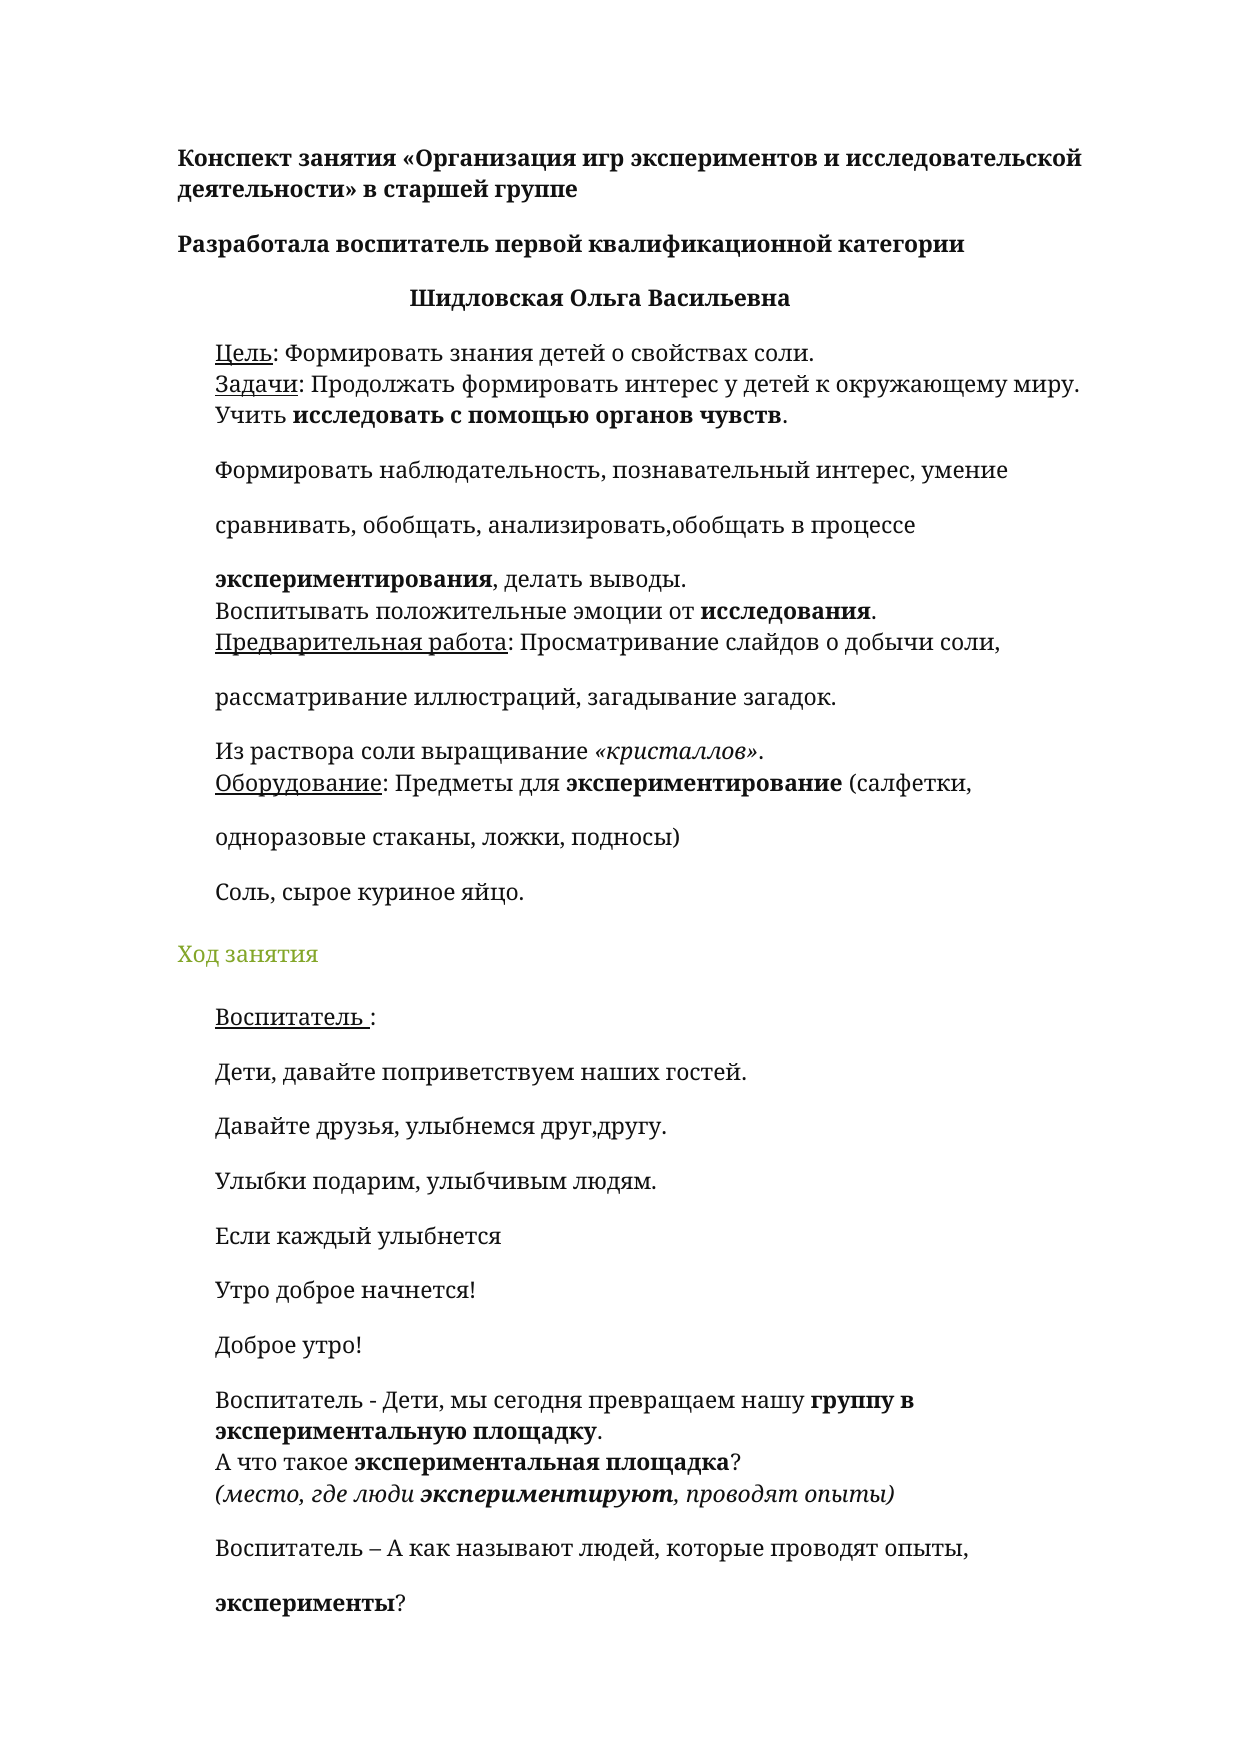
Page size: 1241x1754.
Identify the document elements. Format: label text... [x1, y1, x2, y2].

text Конспект занятия «Организация игр экспериментов и исследовательской деятельности» в старшей группе [177, 142, 1152, 204]
text одноразовые стаканы, ложки, подносы) [177, 821, 1152, 852]
text Шидловская Ольга Васильевна [177, 282, 1152, 313]
text Воспитатель - Дети, мы сегодня превращаем нашу группу в [177, 1384, 1152, 1415]
text рассматривание иллюстраций, загадывание загадок. [177, 681, 1152, 712]
text Формировать наблюдательность, познавательный интерес, умение [177, 454, 1152, 485]
text сравнивать, обобщать, анализировать,обобщать в процессе [177, 509, 1152, 540]
text Если каждый улыбнется [177, 1220, 1152, 1251]
text Из раствора соли выращивание «кристаллов». [177, 735, 1152, 767]
text Давайте друзья, улыбнемся друг,другу. [177, 1110, 1152, 1142]
text экспериментирования, делать выводы. [177, 563, 1152, 595]
text Соль, сырое куриное яйцо. [177, 876, 1152, 907]
text Дети, давайте поприветствуем наших гостей. [177, 1056, 1152, 1087]
text Цель: Формировать знания детей о свойствах соли. [177, 337, 1152, 368]
text экспериментальную площадку. [177, 1415, 1152, 1446]
text А что такое экспериментальная площадка? [177, 1446, 1152, 1477]
text эксперименты? [177, 1587, 1152, 1618]
text (место, где люди экспериментируют, проводят опыты) [177, 1477, 1152, 1509]
text Улыбки подарим, улыбчивым людям. [177, 1165, 1152, 1196]
text Воспитатель – А как называют людей, которые проводят опыты, [177, 1532, 1152, 1563]
text Утро доброе начнется! [177, 1274, 1152, 1306]
text Ход занятия [177, 938, 1152, 970]
text Воспитатель : [177, 1001, 1152, 1032]
text Оборудование: Предметы для экспериментирование (салфетки, [177, 767, 1152, 798]
text Разработала воспитатель первой квалификационной категории [177, 227, 1152, 259]
text Учить исследовать с помощью органов чувств. [177, 399, 1152, 431]
text Задачи: Продолжать формировать интерес у детей к окружающему миру. [177, 368, 1152, 399]
text Предварительная работа: Просматривание слайдов о добычи соли, [177, 626, 1152, 657]
text Доброе утро! [177, 1329, 1152, 1360]
text Воспитывать положительные эмоции от исследования. [177, 595, 1152, 626]
